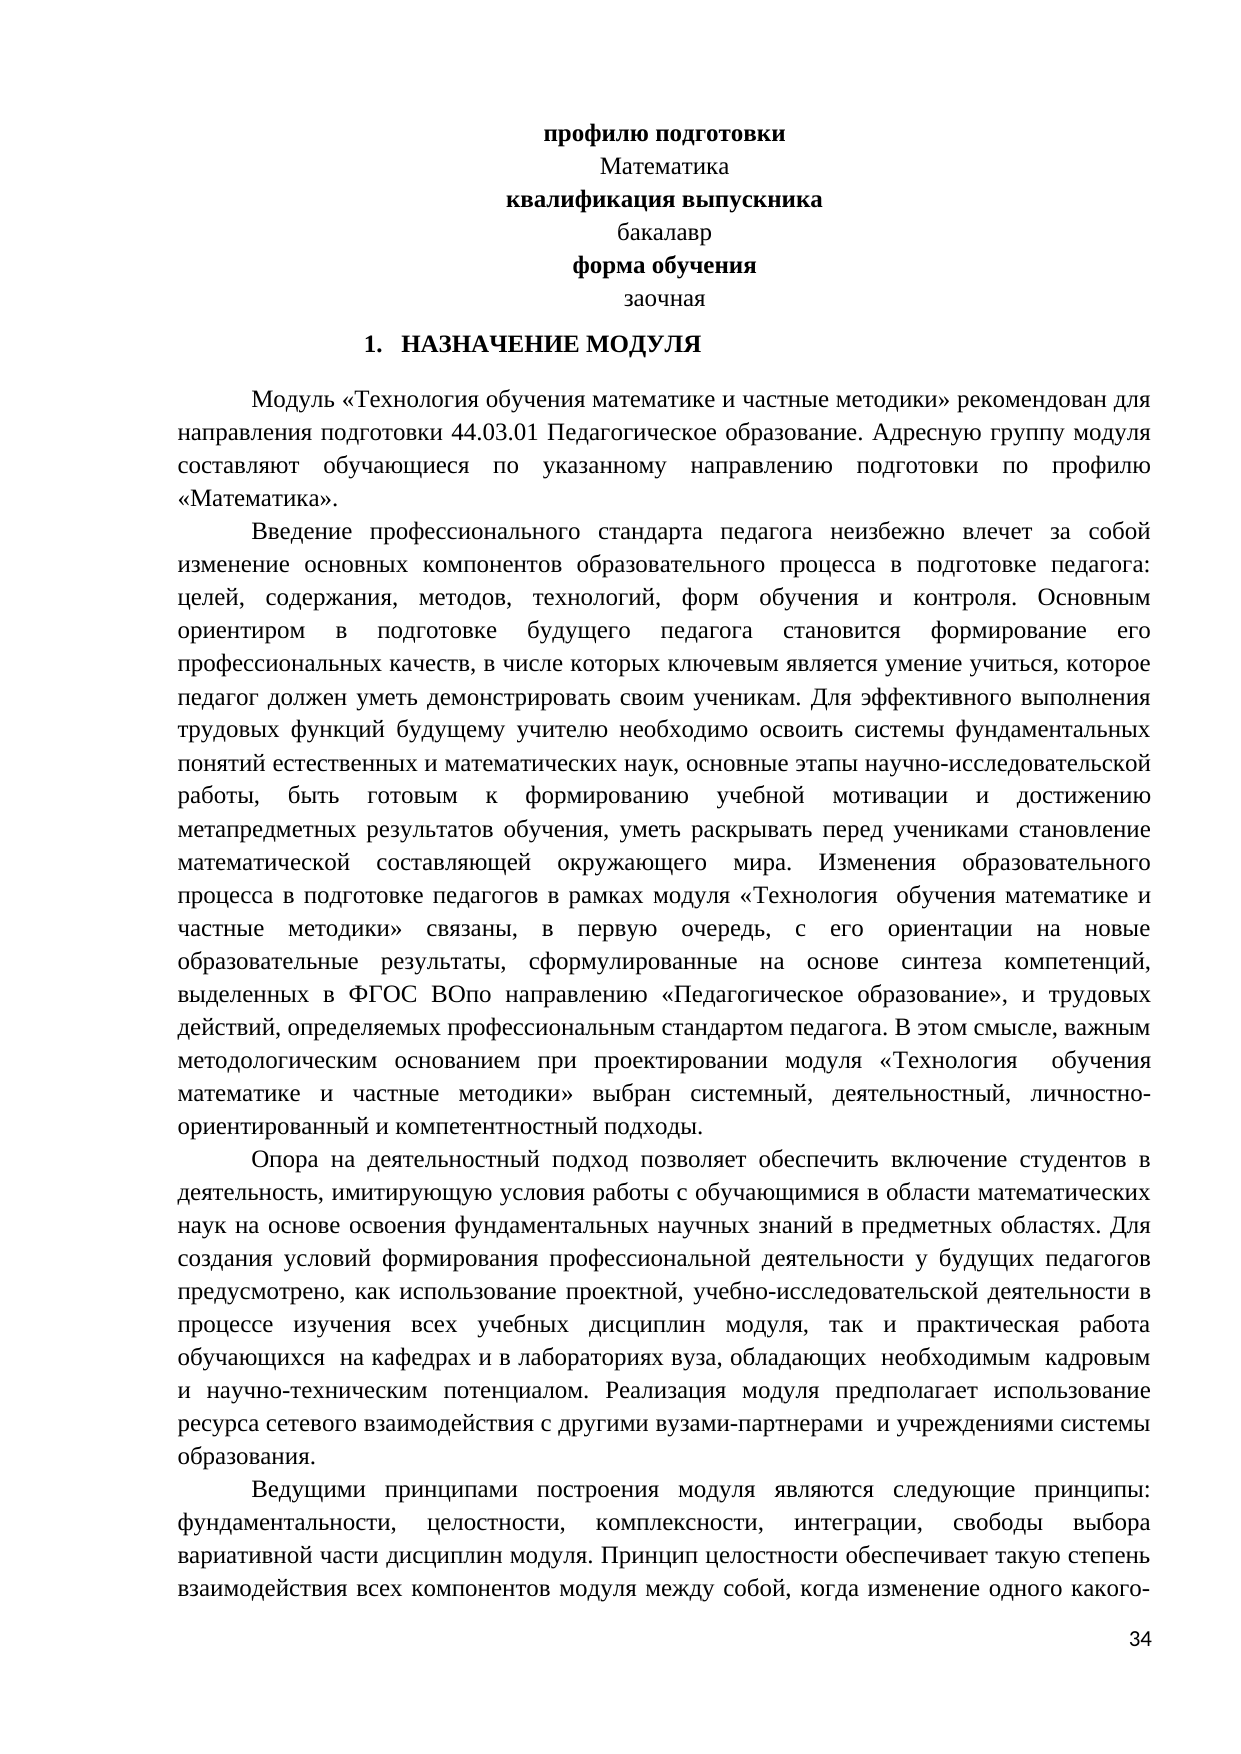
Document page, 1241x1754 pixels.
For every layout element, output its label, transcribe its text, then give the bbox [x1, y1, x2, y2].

text квалификация выпускника [177, 184, 1152, 213]
text бакалавр [177, 217, 1152, 246]
text форма обучения [177, 250, 1152, 279]
text Математика [177, 151, 1152, 180]
text профилю подготовки [177, 118, 1152, 147]
text Модуль «Технология обучения математике и частные методики» рекомендован для направления подготовки 44.03.01 Педагогическое образование. Адресную группу модуля составляют обучающиеся по указанному направлению подготовки по профилю «Математика». [177, 384, 1152, 512]
text заочная [177, 283, 1152, 312]
text Опора на деятельностный подход позволяет обеспечить включение студентов в деятельность, имитирующую условия работы с обучающимися в области математических наук на основе освоения фундаментальных научных знаний в предметных областях. Для создания условий формирования профессиональной деятельности у будущих педагогов предусмотрено, как использование проектной, учебно-исследовательской деятельности в процессе изучения всех учебных дисциплин модуля, так и практическая работа обучающихся на кафедрах и в лабораториях вуза, обладающих необходимым кадровым и научно-техническим потенциалом. Реализация модуля предполагает использование ресурса сетевого взаимодействия с другими вузами-партнерами и учреждениями системы образования. [177, 1144, 1152, 1470]
list назначение модуля [363, 329, 1152, 357]
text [177, 1474, 1152, 1602]
text Введение профессионального стандарта педагога неизбежно влечет за собой изменение основных компонентов образовательного процесса в подготовке педагога: целей, содержания, методов, технологий, форм обучения и контроля. Основным ориентиром в подготовке будущего педагога становится формирование его профессиональных качеств, в числе которых ключевым является умение учиться, которое педагог должен уметь демонстрировать своим ученикам. Для эффективного выполнения трудовых функций будущему учителю необходимо освоить системы фундаментальных понятий естественных и математических наук, основные этапы научно-исследовательской работы, быть готовым к формированию учебной мотивации и достижению метапредметных результатов обучения, уметь раскрывать перед учениками становление математической составляющей окружающего мира. Изменения образовательного процесса в подготовке педагогов в рамках модуля «Технология обучения математике и частные методики» связаны, в первую очередь, с его ориентации на новые образовательные результаты, сформулированные на основе синтеза компетенций, выделенных в ФГОС ВОпо направлению «Педагогическое образование», и трудовых действий, определяемых профессиональным стандартом педагога. В этом смысле, важным методологическим основанием при проектировании модуля «Технология обучения математике и частные методики» выбран системный, деятельностный, личностно-ориентированный и компетентностный подходы. [177, 516, 1152, 1139]
